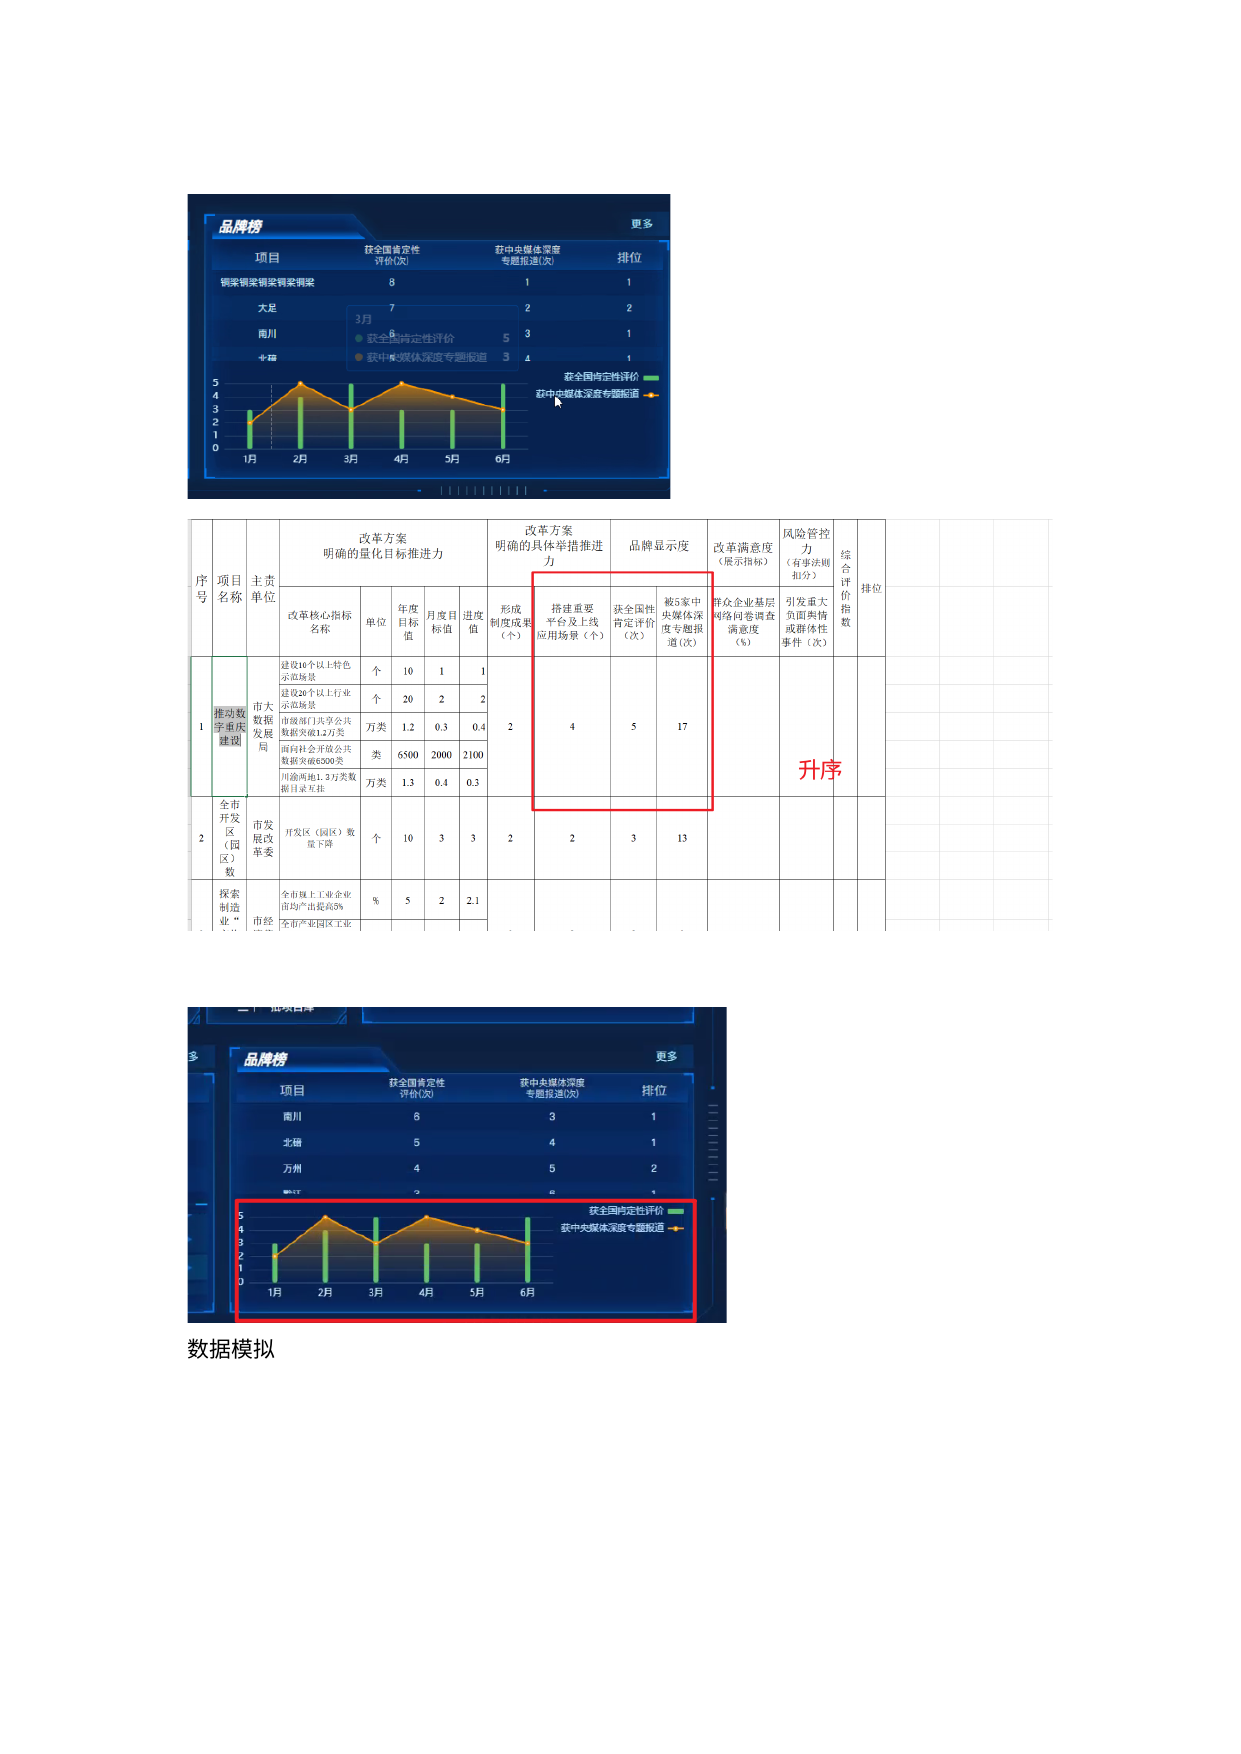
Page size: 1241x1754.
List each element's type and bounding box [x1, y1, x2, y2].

text [187, 931, 1053, 1364]
picture [187, 519, 1053, 931]
picture [187, 1007, 727, 1323]
picture [187, 194, 671, 499]
text [187, 162, 1053, 519]
